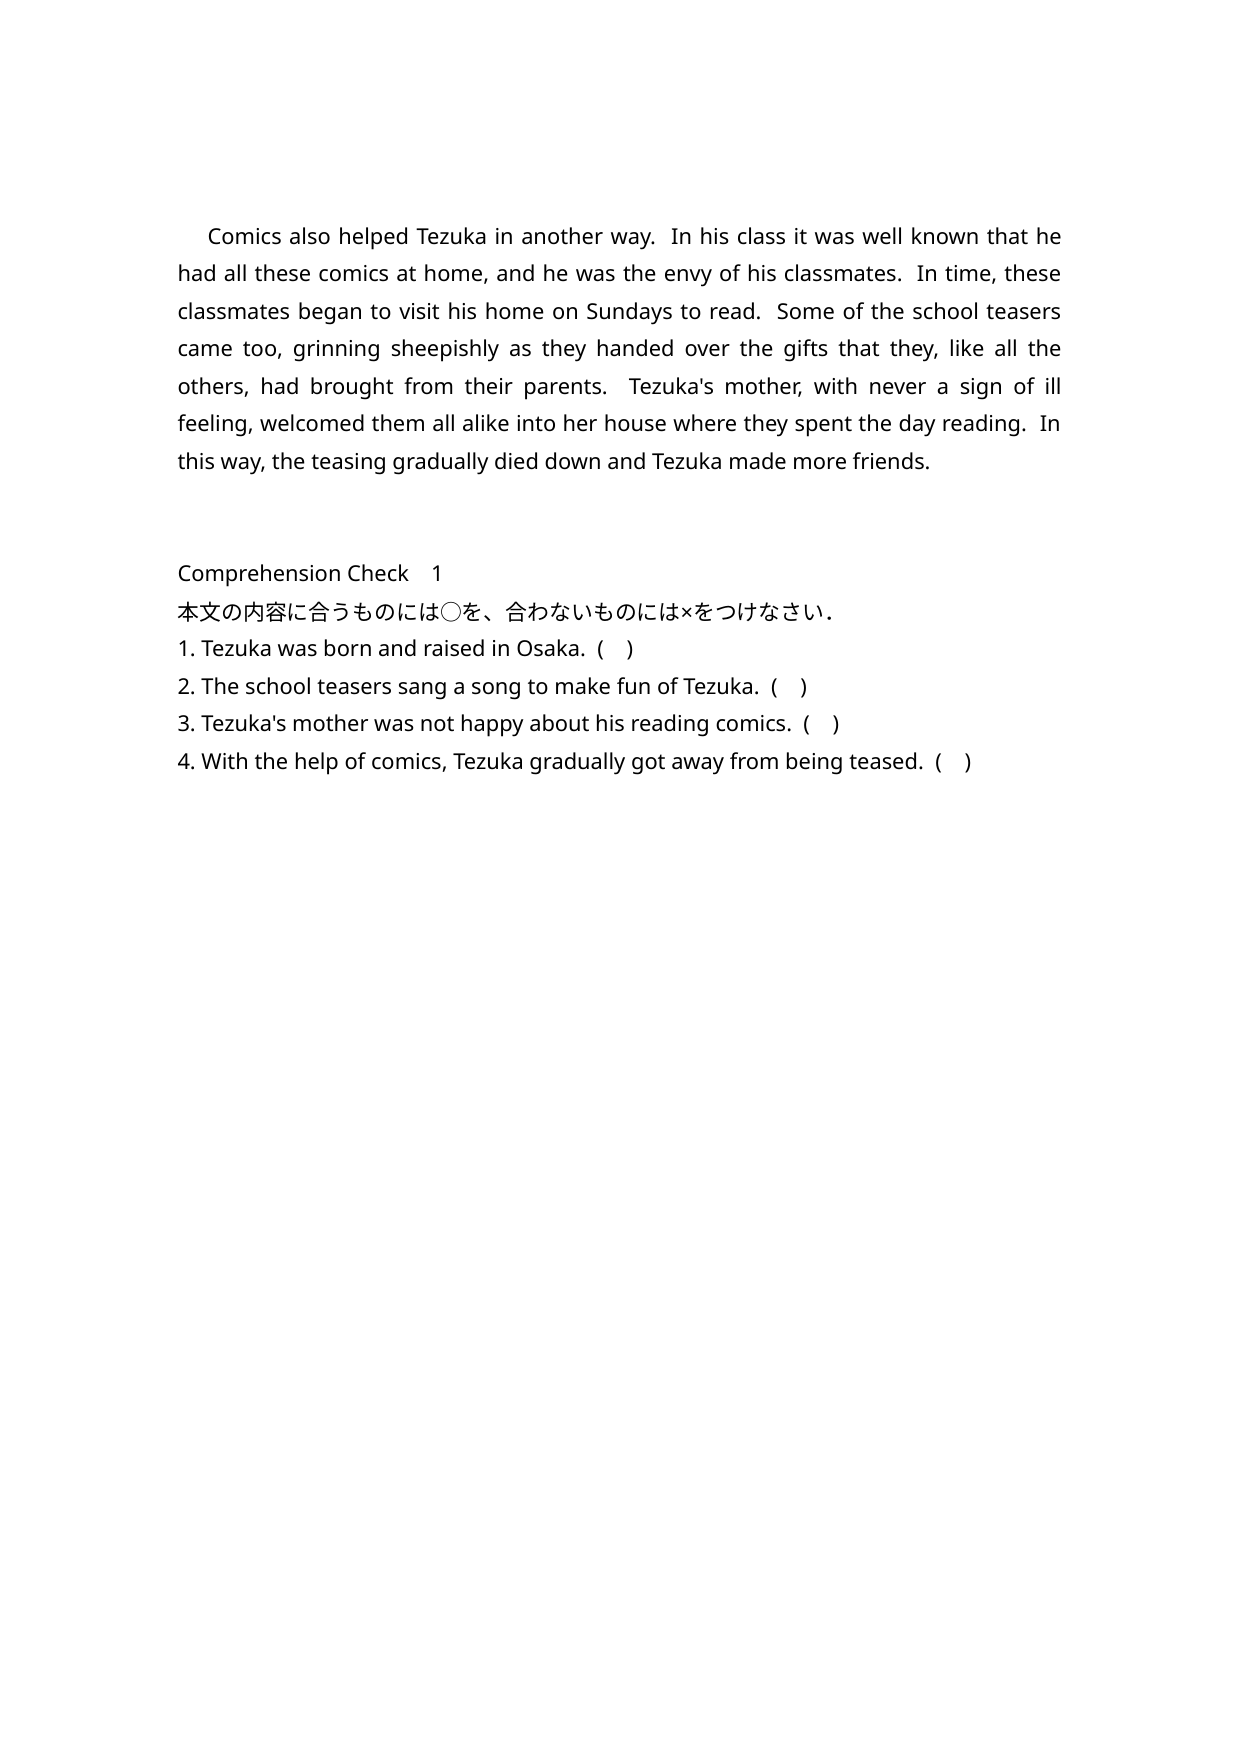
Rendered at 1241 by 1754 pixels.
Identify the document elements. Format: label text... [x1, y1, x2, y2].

text 本文の内容に合うものには○を、合わないものには×をつけなさい． [177, 592, 1063, 629]
text Comics also helped Tezuka in another way. In his class it was well known that he had all these comics at home, and he was the envy of his classmates. In time, these classmates began to visit his home on Sundays to read. Some of the school teasers came too, grinning sheepishly as they handed over the gifts that they, like all the others, had brought from their parents. Tezuka's mother, with never a sign of ill feeling, welcomed them all alike into her house where they spent the day reading. In this way, the teasing gradually died down and Tezuka made more friends. [177, 217, 1063, 479]
text 2. The school teasers sang a song to make fun of Tezuka. ( ) [177, 667, 1063, 704]
text 4. With the help of comics, Tezuka gradually got away from being teased. ( ) [177, 742, 1063, 779]
text Comprehension Check 1 [177, 554, 1063, 592]
text 1. Tezuka was born and raised in Osaka. ( ) [177, 629, 1063, 667]
text 3. Tezuka's mother was not happy about his reading comics. ( ) [177, 704, 1063, 742]
